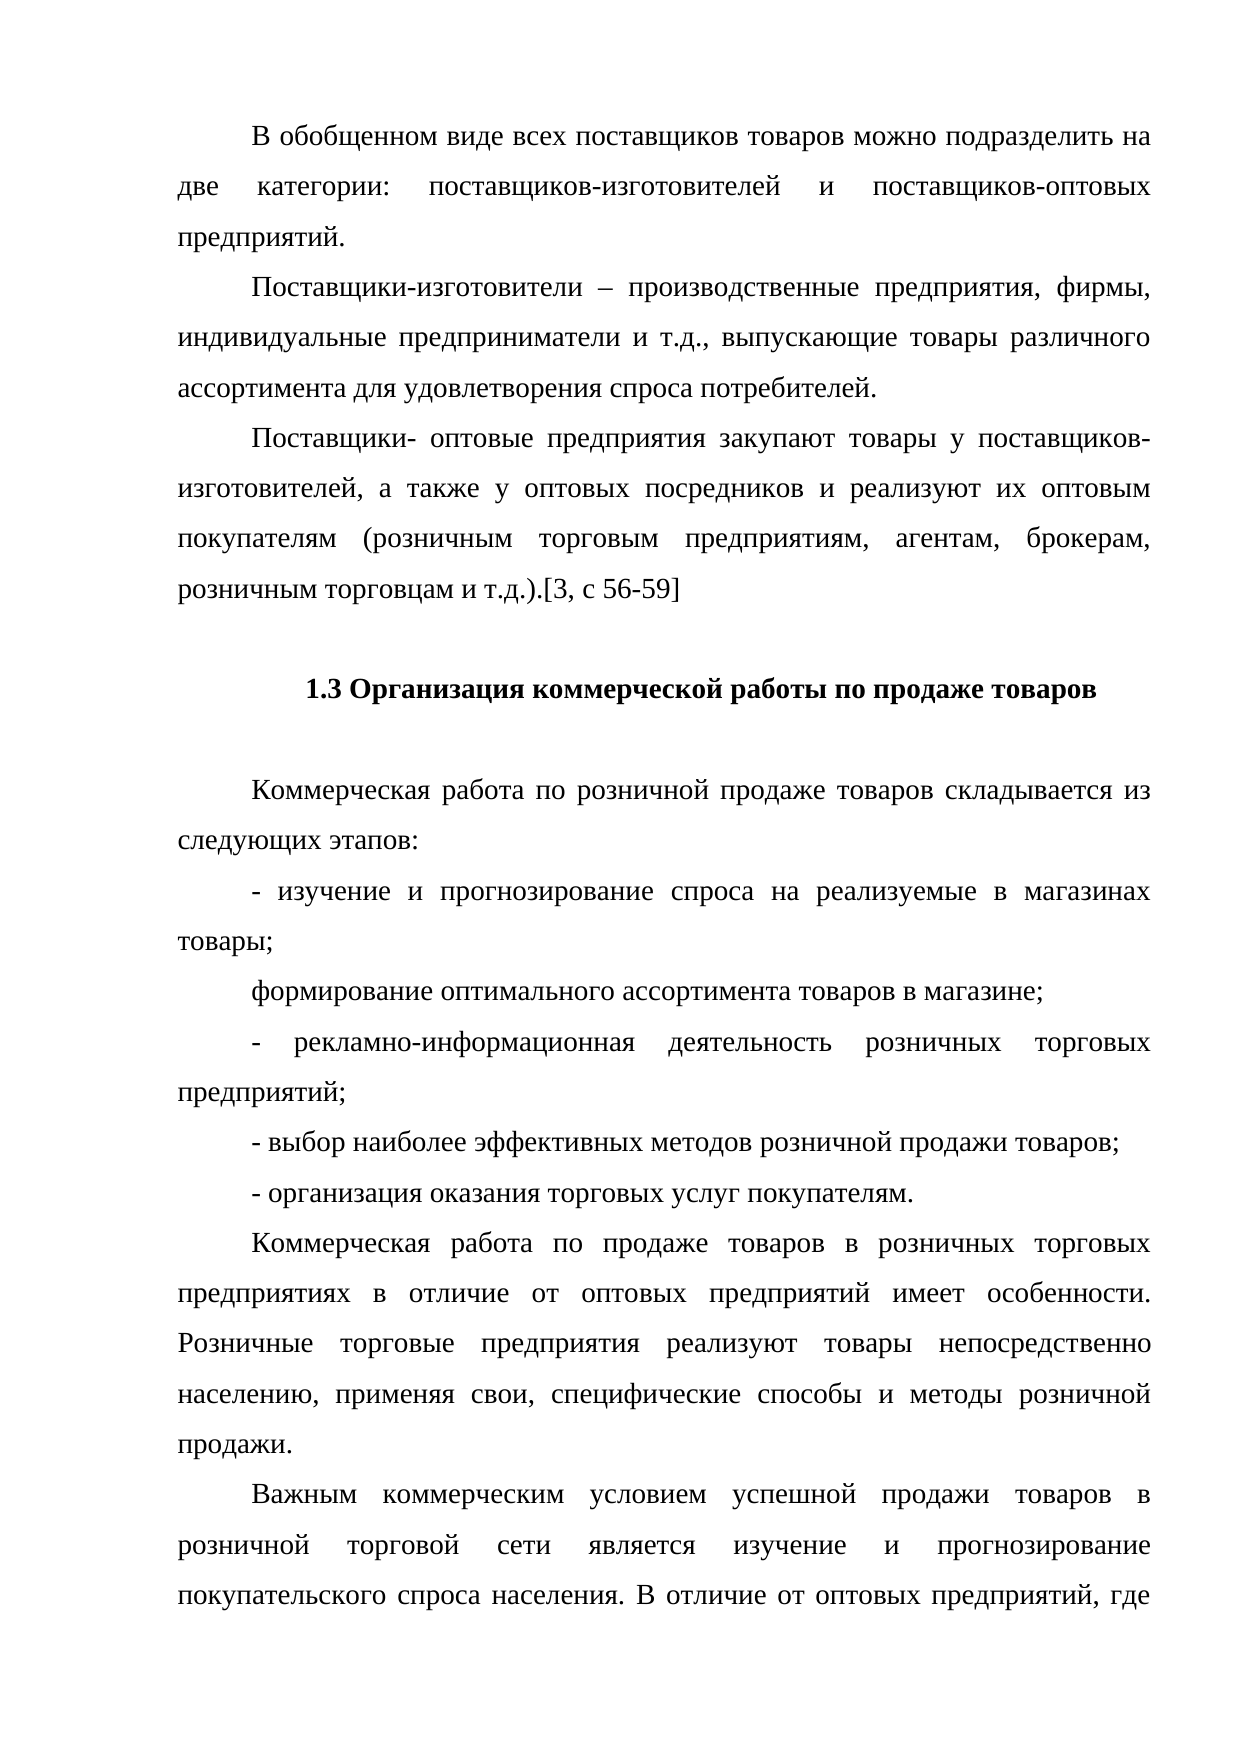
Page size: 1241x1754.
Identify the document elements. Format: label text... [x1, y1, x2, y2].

text В обобщенном виде всех поставщиков товаров можно подразделить на две категории: поставщиков-изготовителей и поставщиков-оптовых предприятий. [177, 118, 1152, 252]
text - организация оказания торговых услуг покупателям. [177, 1175, 1152, 1208]
text Поставщики- оптовые предприятия закупают товары у поставщиков-изготовителей, а также у оптовых посредников и реализуют их оптовым покупателям (розничным торговым предприятиям, агентам, брокерам, розничным торговцам и т.д.).[3, с 56-59] [177, 420, 1152, 604]
text формирование оптимального ассортимента товаров в магазине; [177, 973, 1152, 1007]
text - рекламно-информационная деятельность розничных торговых предприятий; [177, 1024, 1152, 1108]
text - изучение и прогнозирование спроса на реализуемые в магазинах товары; [177, 873, 1152, 957]
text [177, 1477, 1152, 1611]
text 1.3 Организация коммерческой работы по продаже товаров [177, 672, 1152, 705]
text Поставщики-изготовители – производственные предприятия, фирмы, индивидуальные предприниматели и т.д., выпускающие товары различного ассортимента для удовлетворения спроса потребителей. [177, 269, 1152, 403]
text - выбор наиболее эффективных методов розничной продажи товаров; [177, 1124, 1152, 1158]
text Коммерческая работа по продаже товаров в розничных торговых предприятиях в отличие от оптовых предприятий имеет особенности. Розничные торговые предприятия реализуют товары непосредственно населению, применяя свои, специфические способы и методы розничной продажи. [177, 1225, 1152, 1460]
text Коммерческая работа по розничной продаже товаров складывается из следующих этапов: [177, 772, 1152, 856]
